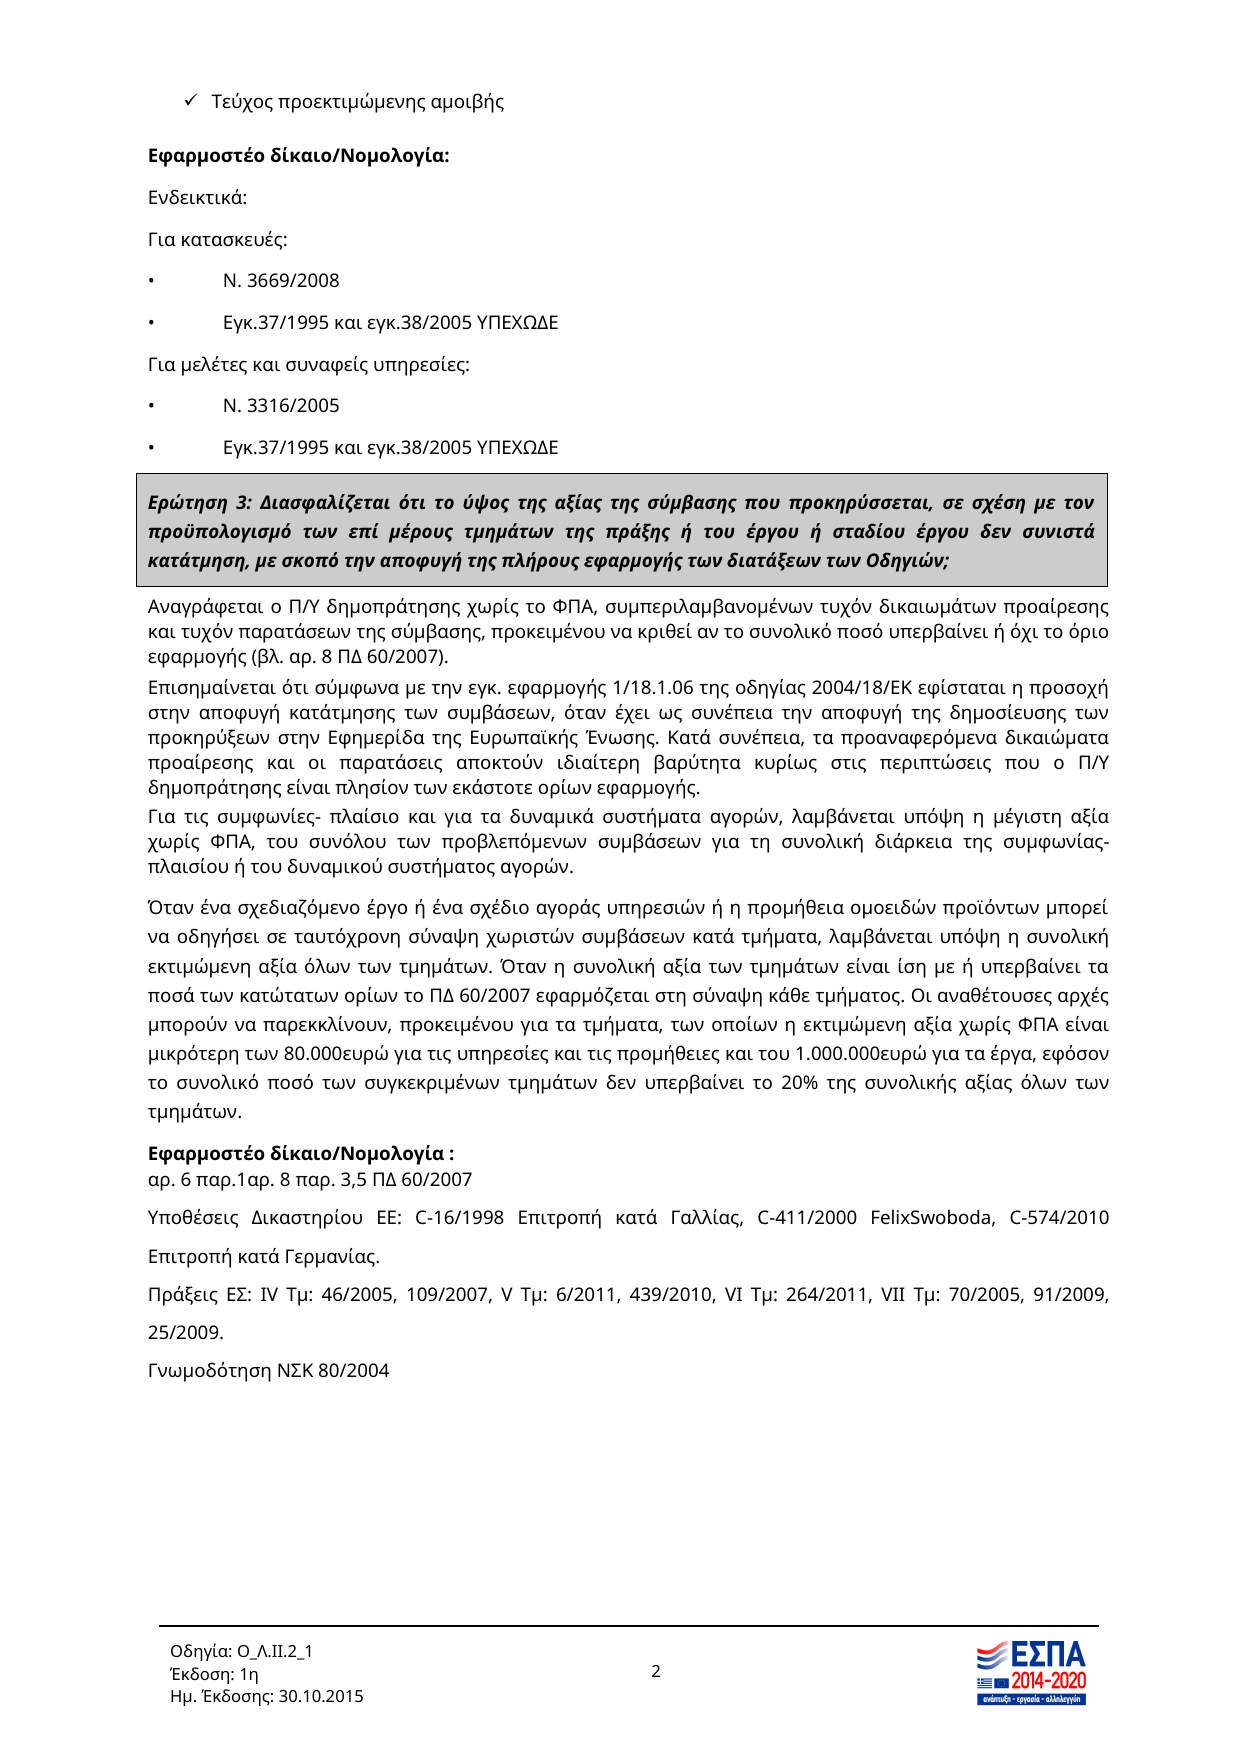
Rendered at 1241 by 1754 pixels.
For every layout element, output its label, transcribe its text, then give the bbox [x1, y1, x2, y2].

text Για τις συμφωνίες- πλαίσιο και για τα δυναμικά συστήματα αγορών, λαμβάνεται υπόψη η μέγιστη αξία χωρίς ΦΠΑ, του συνόλου των προβλεπόμενων συμβάσεων για τη συνολική διάρκεια της συμφωνίας- πλαισίου ή του δυναμικού συστήματος αγορών. [148, 804, 1110, 879]
text • Ν. 3316/2005 [148, 389, 1110, 418]
text • Εγκ.37/1995 και εγκ.38/2005 ΥΠΕΧΩΔΕ [148, 431, 1110, 460]
text Αναγράφεται ο Π/Υ δημοπράτησης χωρίς το ΦΠΑ, συμπεριλαμβανομένων τυχόν δικαιωμάτων προαίρεσης και τυχόν παρατάσεων της σύμβασης, προκειμένου να κριθεί αν το συνολικό ποσό υπερβαίνει ή όχι το όριο εφαρμογής (βλ. αρ. 8 ΠΔ 60/2007). [148, 593, 1110, 668]
list Τεύχος προεκτιμώμενης αμοιβής [183, 89, 1110, 114]
text • Εγκ.37/1995 και εγκ.38/2005 ΥΠΕΧΩΔΕ [148, 306, 1110, 335]
text Εφαρμοστέο δίκαιο/Νομολογία: [148, 139, 1110, 168]
text αρ. 6 παρ.1αρ. 8 παρ. 3,5 ΠΔ 60/2007 [148, 1166, 1110, 1192]
text Για μελέτες και συναφείς υπηρεσίες: [148, 348, 1110, 377]
text Εφαρμοστέο δίκαιο/Νομολογία : [148, 1137, 1110, 1166]
text Γνωμοδότηση ΝΣΚ 80/2004 [148, 1358, 1110, 1383]
picture [974, 1639, 1089, 1707]
text Επισημαίνεται ότι σύμφωνα με την εγκ. εφαρμογής 1/18.1.06 της οδηγίας 2004/18/ΕΚ εφίσταται η προσοχή στην αποφυγή κατάτμησης των συμβάσεων, όταν έχει ως συνέπεια την αποφυγή της δημοσίευσης των προκηρύξεων στην Εφημερίδα της Ευρωπαϊκής Ένωσης. Κατά συνέπεια, τα προαναφερόμενα δικαιώματα προαίρεσης και οι παρατάσεις αποκτούν ιδιαίτερη βαρύτητα κυρίως στις περιπτώσεις που ο Π/Υ δημοπράτησης είναι πλησίον των εκάστοτε ορίων εφαρμογής. [148, 675, 1110, 800]
text • N. 3669/2008 [148, 264, 1110, 293]
text Για κατασκευές: [148, 223, 1110, 252]
table_header Ερώτηση 3: Διασφαλίζεται ότι το ύψος της αξίας της σύμβασης που προκηρύσσεται, σε σχέση με τον προϋπολογισμό των επί μέρους τμημάτων της πράξης ή του έργου ή σταδίου έργου δεν συνιστά κατάτμηση, με σκοπό την αποφυγή της πλήρους εφαρμογής των διατάξεων των Οδηγιών; [137, 474, 1107, 586]
text Όταν ένα σχεδιαζόμενο έργο ή ένα σχέδιο αγοράς υπηρεσιών ή η προμήθεια ομοειδών προϊόντων μπορεί να οδηγήσει σε ταυτόχρονη σύναψη χωριστών συμβάσεων κατά τμήματα, λαμβάνεται υπόψη η συνολική εκτιμώμενη αξία όλων των τμημάτων. Όταν η συνολική αξία των τμημάτων είναι ίση με ή υπερβαίνει τα ποσά των κατώτατων ορίων το ΠΔ 60/2007 εφαρμόζεται στη σύναψη κάθε τμήματος. Οι αναθέτουσες αρχές μπορούν να παρεκκλίνουν, προκειμένου για τα τμήματα, των οποίων η εκτιμώμενη αξία χωρίς ΦΠΑ είναι μικρότερη των 80.000ευρώ για τις υπηρεσίες και τις προμήθειες και του 1.000.000ευρώ για τα έργα, εφόσον το συνολικό ποσό των συγκεκριμένων τμημάτων δεν υπερβαίνει το 20% της συνολικής αξίας όλων των τμημάτων. [148, 891, 1110, 1125]
text Υποθέσεις Δικαστηρίου ΕΕ: C-16/1998 Επιτροπή κατά Γαλλίας, C-411/2000 FelixSwoboda, C-574/2010 Επιτροπή κατά Γερμανίας. [148, 1205, 1110, 1268]
text Πράξεις ΕΣ: IV Τμ: 46/2005, 109/2007, V Τμ: 6/2011, 439/2010, VΙ Τμ: 264/2011, VIΙ Τμ: 70/2005, 91/2009, 25/2009. [148, 1281, 1110, 1345]
text Ενδεικτικά: [148, 181, 1110, 210]
